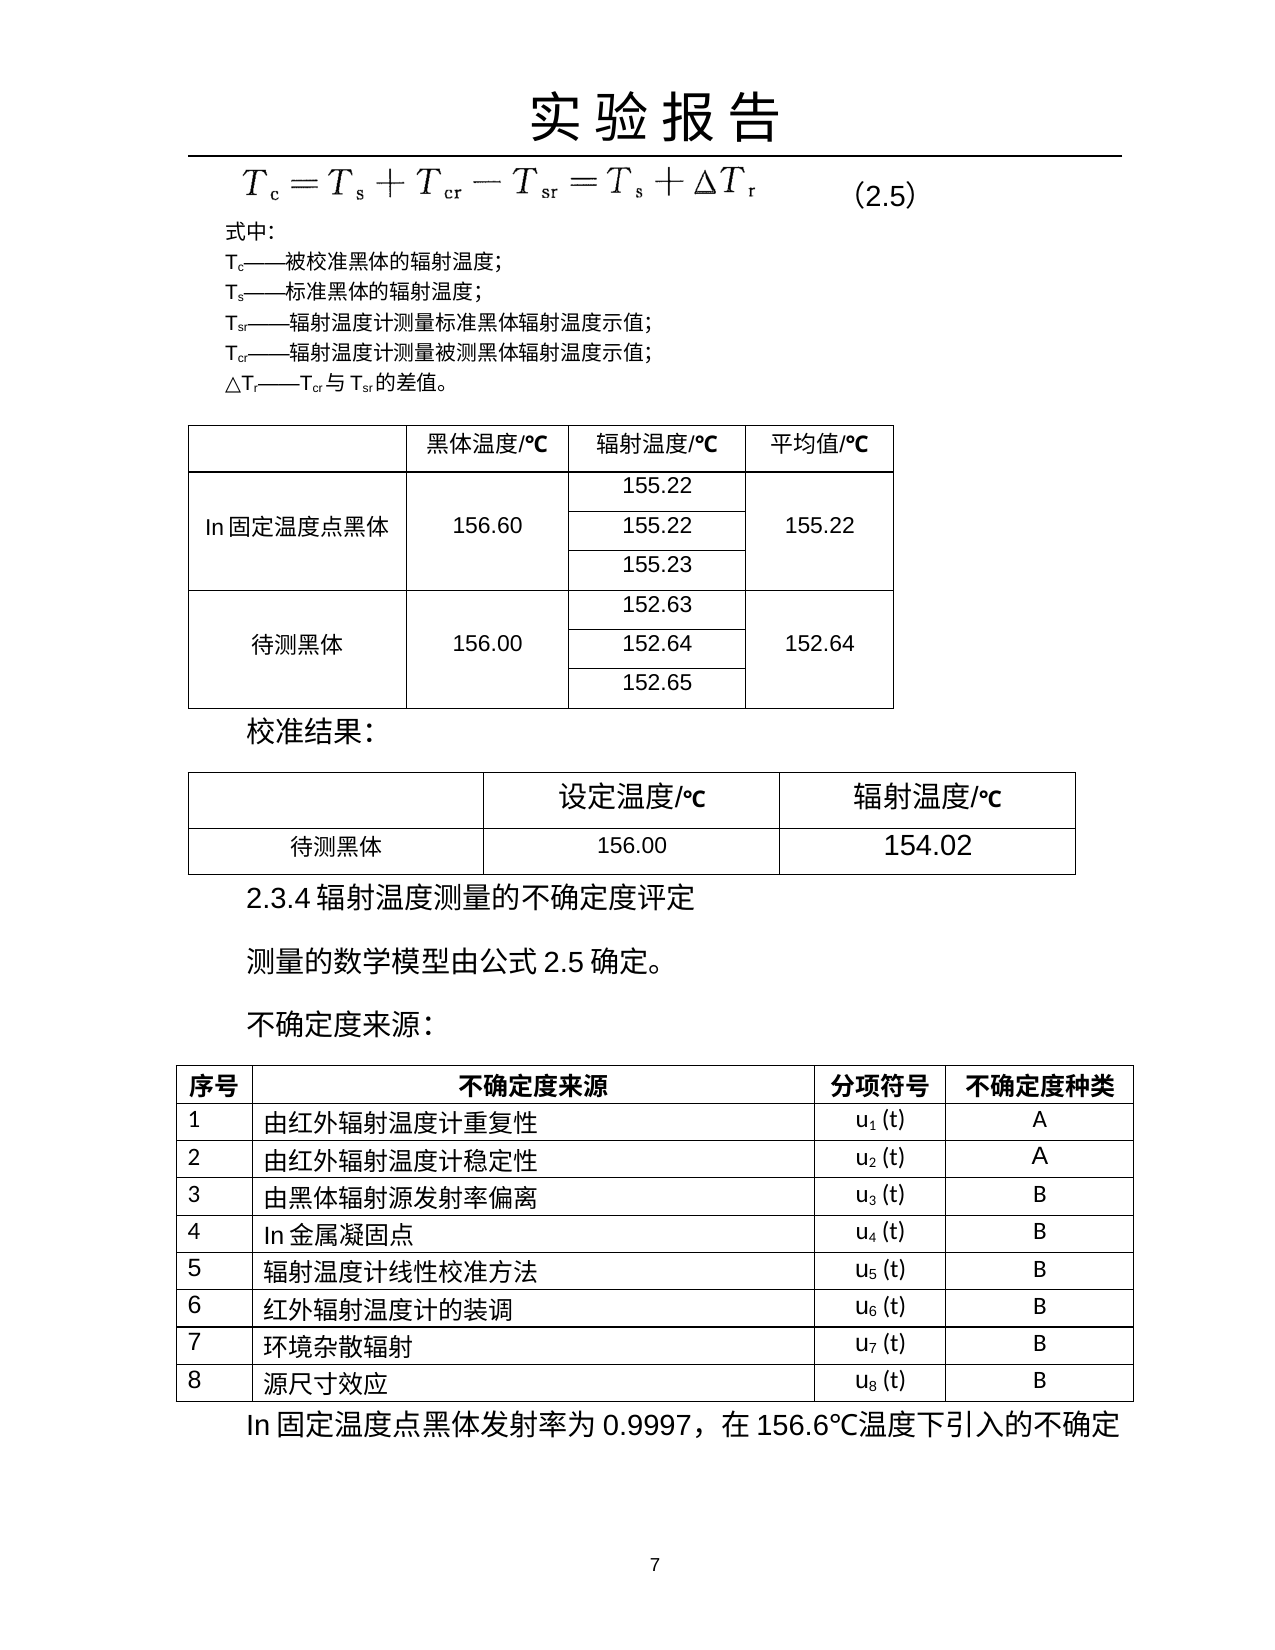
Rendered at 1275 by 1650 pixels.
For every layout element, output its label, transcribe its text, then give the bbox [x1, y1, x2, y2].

table_cell 由黑体辐射源发射率偏离 [253, 1178, 814, 1214]
table_cell A [946, 1141, 1133, 1177]
table_cell 由红外辐射温度计稳定性 [253, 1141, 814, 1177]
table_cell u8 (t) [815, 1365, 945, 1401]
table_cell 5 [177, 1253, 252, 1289]
text 不确定度来源： [187, 1002, 1122, 1044]
table_header 序号 [177, 1066, 252, 1103]
table_cell B [946, 1216, 1133, 1252]
table_cell 156.60 [407, 473, 568, 589]
table_cell 由红外辐射温度计重复性 [253, 1104, 814, 1140]
text Tc——被校准黑体的辐射温度； [187, 245, 1122, 276]
table_cell 待测黑体 [189, 591, 406, 708]
text 2.3.4辐射温度测量的不确定度评定 [187, 875, 1122, 917]
table_cell 156.00 [484, 829, 779, 874]
table_header 黑体温度/℃ [407, 426, 568, 471]
table_header [189, 773, 483, 827]
table_cell 152.64 [569, 630, 745, 668]
table_header 不确定度种类 [946, 1066, 1133, 1103]
table_cell 红外辐射温度计的装调 [253, 1290, 814, 1326]
text 式中： [187, 215, 1122, 245]
text △Tr——Tcr与Tsr的差值。 [187, 366, 1122, 396]
table_cell u1 (t) [815, 1104, 945, 1140]
table_cell 源尺寸效应 [253, 1365, 814, 1401]
table_cell 2 [177, 1141, 252, 1177]
table_cell u6 (t) [815, 1290, 945, 1326]
table_header 辐射温度/℃ [780, 773, 1075, 827]
table_header 不确定度来源 [253, 1066, 814, 1103]
table_cell B [946, 1253, 1133, 1289]
picture [225, 157, 771, 207]
table_cell 152.64 [746, 591, 893, 708]
table_cell 4 [177, 1216, 252, 1252]
text Tcr——辐射温度计测量被测黑体辐射温度示值； [187, 336, 1122, 366]
table_cell 3 [177, 1178, 252, 1214]
table_cell 待测黑体 [189, 829, 483, 874]
table_header 设定温度/℃ [484, 773, 779, 827]
table_cell u2 (t) [815, 1141, 945, 1177]
table_cell 1 [177, 1104, 252, 1140]
text Ts——标准黑体的辐射温度； [187, 276, 1122, 306]
table_cell In固定温度点黑体 [189, 473, 406, 589]
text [187, 1402, 1122, 1444]
table_cell A [946, 1104, 1133, 1140]
text Tsr——辐射温度计测量标准黑体辐射温度示值； [187, 306, 1122, 336]
table_cell 155.22 [746, 473, 893, 589]
table_cell In金属凝固点 [253, 1216, 814, 1252]
table_cell B [946, 1365, 1133, 1401]
table_header 平均值/℃ [746, 426, 893, 471]
table_cell u7 (t) [815, 1328, 945, 1364]
table_cell B [946, 1290, 1133, 1326]
table_cell 156.00 [407, 591, 568, 708]
table_cell 8 [177, 1365, 252, 1401]
table_cell 155.23 [569, 551, 745, 589]
table_cell 152.63 [569, 591, 745, 629]
table_header [189, 426, 406, 471]
table_cell 辐射温度计线性校准方法 [253, 1253, 814, 1289]
table_cell B [946, 1178, 1133, 1214]
table_cell 155.22 [569, 512, 745, 550]
table_cell 6 [177, 1290, 252, 1326]
table_cell 环境杂散辐射 [253, 1328, 814, 1364]
table_cell 7 [177, 1328, 252, 1364]
table_cell B [946, 1328, 1133, 1364]
text 测量的数学模型由公式2.5确定。 [187, 938, 1122, 981]
table_cell 155.22 [569, 473, 745, 511]
table_cell 154.02 [780, 829, 1075, 874]
table_cell u4 (t) [815, 1216, 945, 1252]
table_header 分项符号 [815, 1066, 945, 1103]
text 校准结果： [187, 709, 1122, 751]
table_header 辐射温度/℃ [569, 426, 745, 471]
table_cell u5 (t) [815, 1253, 945, 1289]
table_cell 152.65 [569, 669, 745, 708]
table_cell u3 (t) [815, 1178, 945, 1214]
